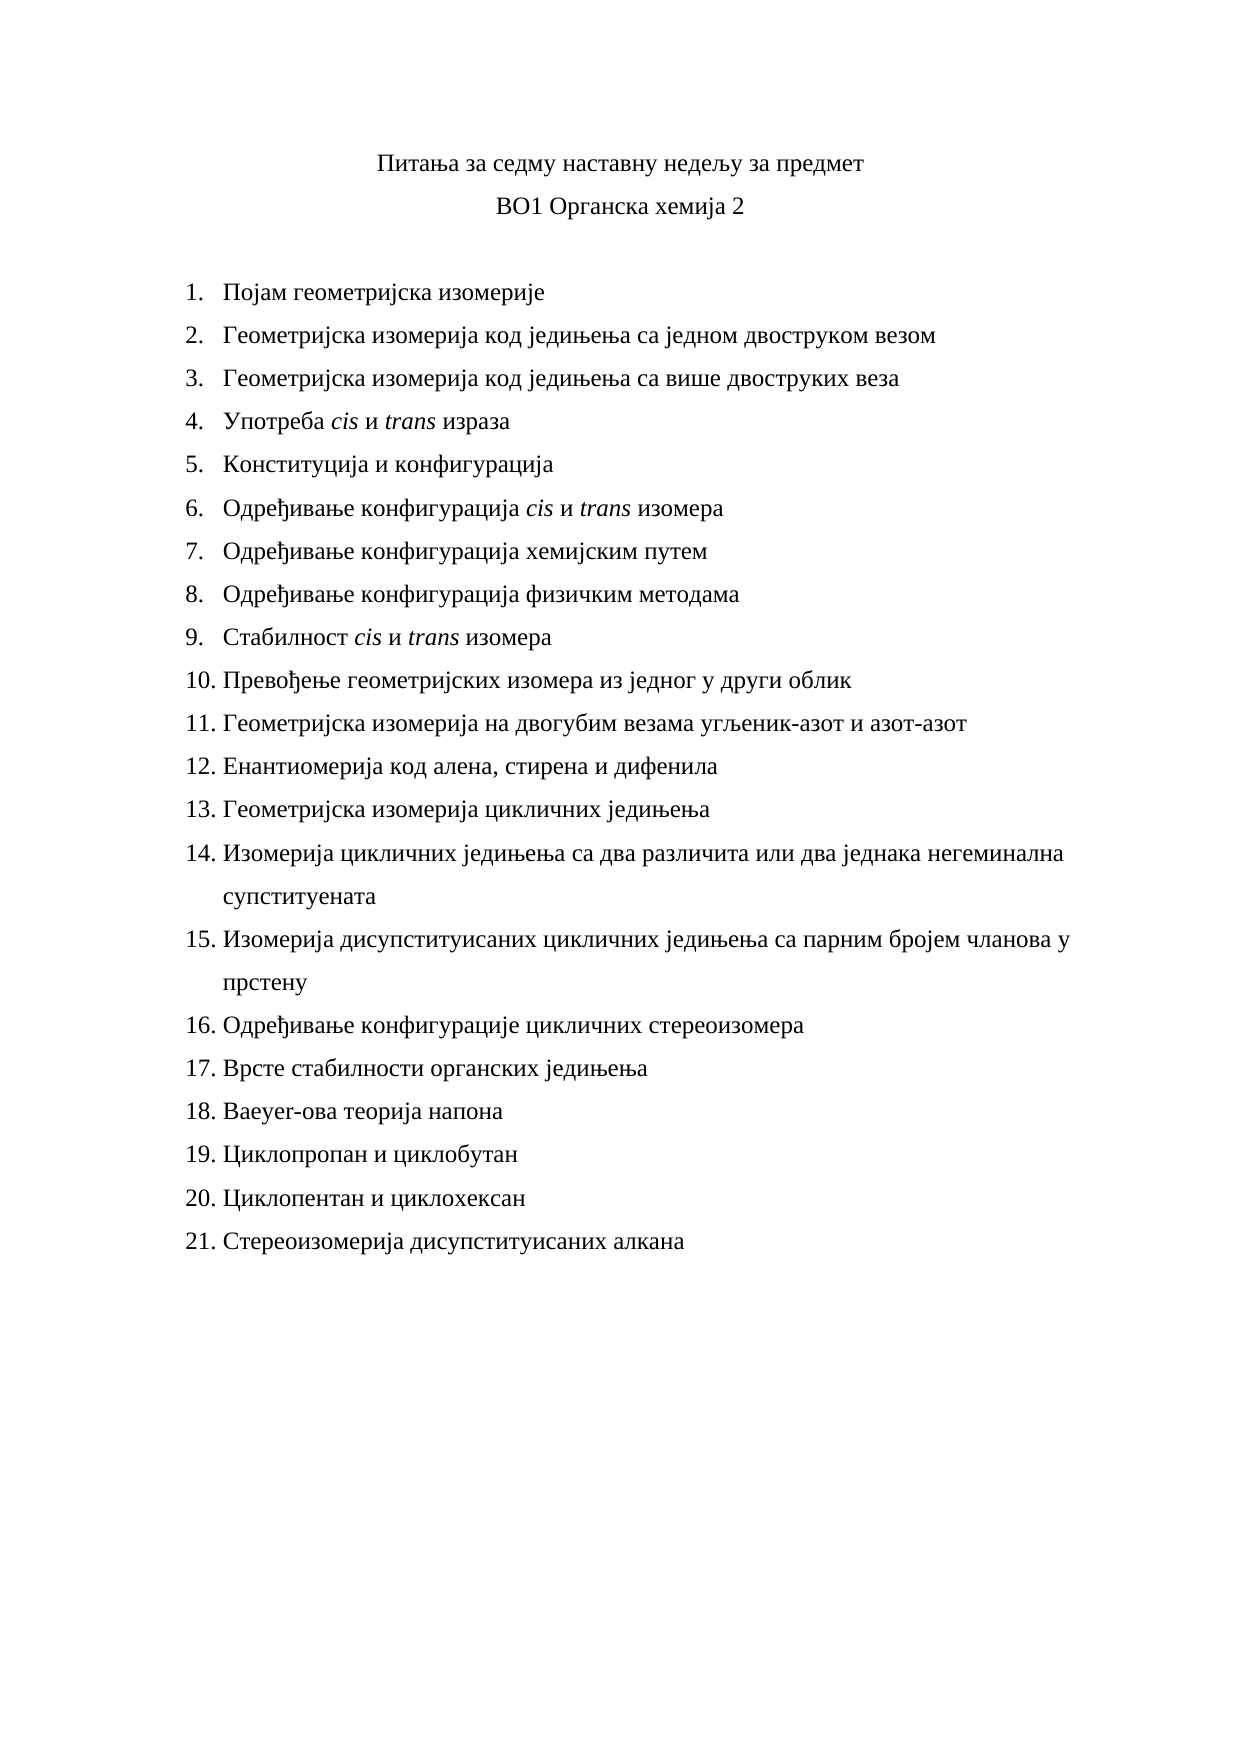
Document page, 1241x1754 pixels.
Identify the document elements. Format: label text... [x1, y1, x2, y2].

list Стабилност cis и trans изомера [185, 622, 1093, 651]
text ВО1 Органска хемија 2 [148, 191, 1093, 219]
list Baeyer-ова теорија напона [185, 1096, 1093, 1125]
list Одређивање конфигурација хемијским путем [185, 536, 1093, 564]
list Енантиомерија код алена, стирена и дифенила [185, 751, 1093, 780]
list Изомерија дисупституисаних цикличних једињења са парним бројем чланова у прстену [185, 924, 1093, 996]
list Циклопентан и циклохексан [185, 1183, 1093, 1211]
list Геометријска изомерија цикличних једињења [185, 794, 1093, 823]
list Циклопропан и циклобутан [185, 1139, 1093, 1168]
list Одређивање конфигурација cis и trans изомера [185, 493, 1093, 521]
list Појам геометријска изомерије [185, 277, 1093, 306]
list Конституција и конфигурација [185, 449, 1093, 478]
list Употреба cis и trans израза [185, 406, 1093, 435]
list Геометријска изомерија код једињења са једном двоструком везом [185, 320, 1093, 349]
list Одређивање конфигурације цикличних стереоизомера [185, 1010, 1093, 1039]
list Одређивање конфигурација физичким методама [185, 579, 1093, 608]
list Стереоизомерија дисупституисаних алкана [185, 1226, 1093, 1254]
list Превођење геометријских изомера из једног у други облик [185, 665, 1093, 694]
list Изомерија цикличних једињења са два различита или два једнака негеминална супституената [185, 838, 1093, 909]
list Геометријска изомерија на двогубим везама угљеник-азот и азот-азот [185, 708, 1093, 737]
list Врсте стабилности органских једињења [185, 1053, 1093, 1082]
list Геометријска изомерија код једињења са више двоструких веза [185, 363, 1093, 392]
text Питања за седму наставну недељу за предмет [148, 148, 1093, 176]
